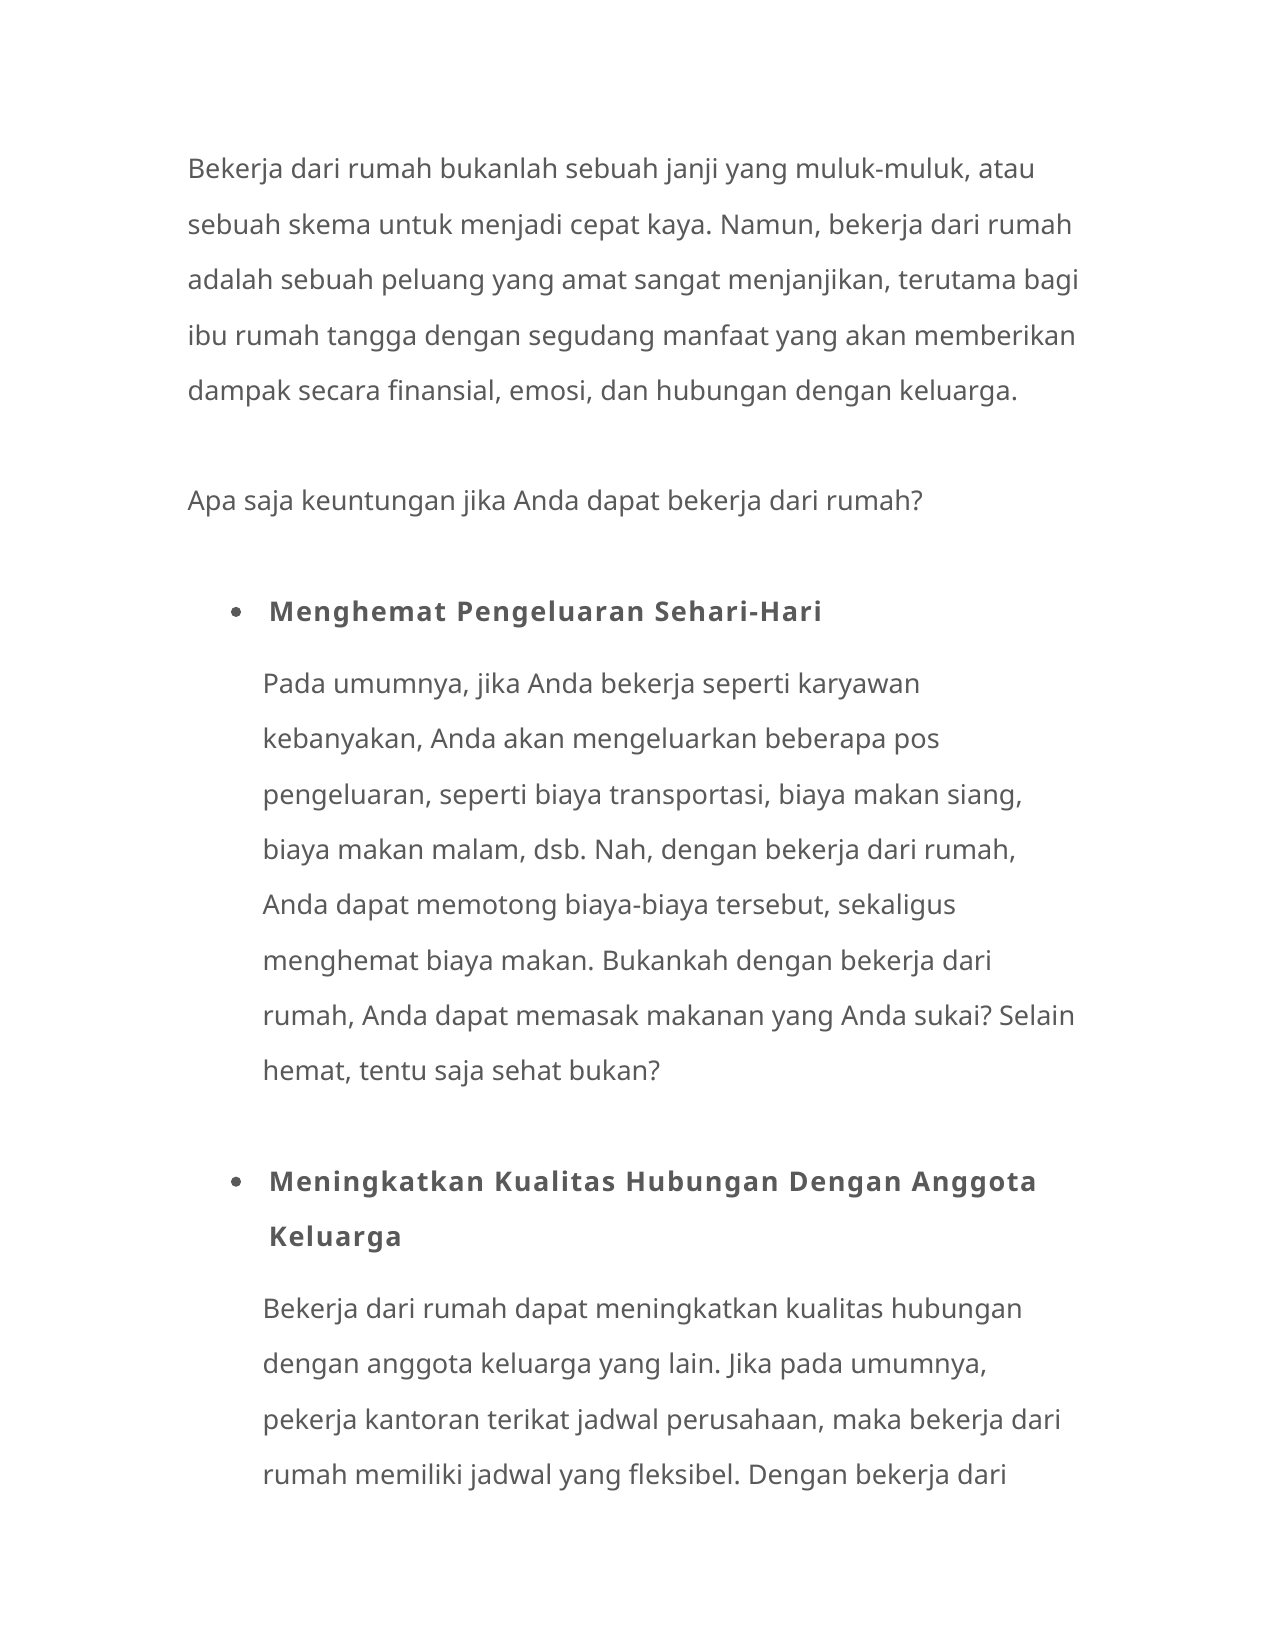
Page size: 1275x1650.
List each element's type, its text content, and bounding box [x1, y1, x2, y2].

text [262, 1289, 1087, 1492]
text Bekerja dari rumah bukanlah sebuah janji yang muluk-muluk, atau sebuah skema untuk menjadi cepat kaya. Namun, bekerja dari rumah adalah sebuah peluang yang amat sangat menjanjikan, terutama bagi ibu rumah tangga dengan segudang manfaat yang akan memberikan dampak secara finansial, emosi, dan hubungan dengan keluarga. [187, 150, 1087, 408]
text Apa saja keuntungan jika Anda dapat bekerja dari rumah? [187, 482, 1087, 519]
subtitle Meningkatkan Kualitas Hubungan Dengan Anggota Keluarga [231, 1162, 1087, 1254]
subtitle Menghemat Pengeluaran Sehari-Hari [231, 592, 1087, 629]
text Pada umumnya, jika Anda bekerja seperti karyawan kebanyakan, Anda akan mengeluarkan beberapa pos pengeluaran, seperti biaya transportasi, biaya makan siang, biaya makan malam, dsb. Nah, dengan bekerja dari rumah, Anda dapat memotong biaya-biaya tersebut, sekaligus menghemat biaya makan. Bukankah dengan bekerja dari rumah, Anda dapat memasak makanan yang Anda sukai? Selain hemat, tentu saja sehat bukan? [262, 664, 1087, 1088]
